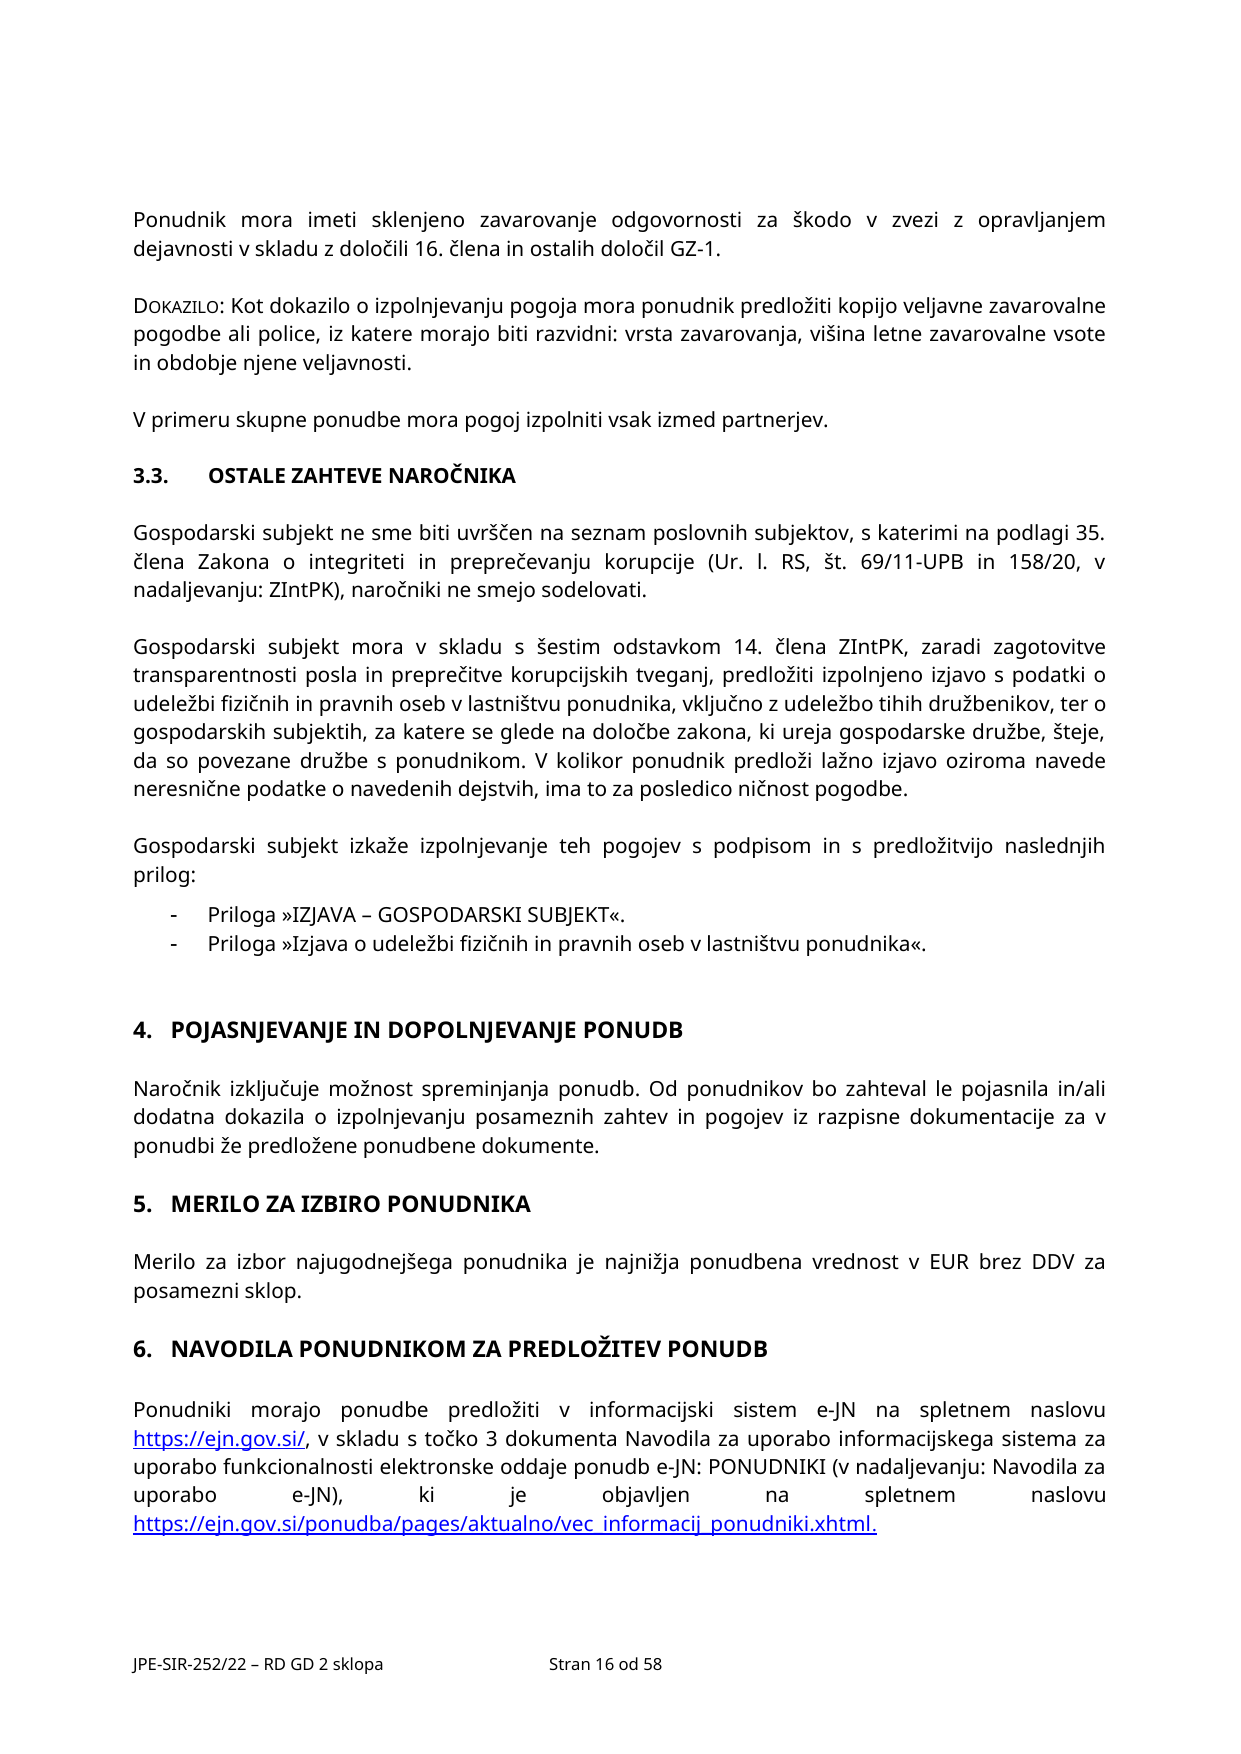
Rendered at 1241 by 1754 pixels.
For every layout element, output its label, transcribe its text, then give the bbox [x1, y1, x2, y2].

text Dokazilo: Kot dokazilo o izpolnjevanju pogoja mora ponudnik predložiti kopijo veljavne zavarovalne pogodbe ali police, iz katere morajo biti razvidni: vrsta zavarovanja, višina letne zavarovalne vsote in obdobje njene veljavnosti. [133, 291, 1107, 376]
text Gospodarski subjekt mora v skladu s šestim odstavkom 14. člena ZIntPK, zaradi zagotovitve transparentnosti posla in preprečitve korupcijskih tveganj, predložiti izpolnjeno izjavo s podatki o udeležbi fizičnih in pravnih oseb v lastništvu ponudnika, vključno z udeležbo tihih družbenikov, ter o gospodarskih subjektih, za katere se glede na določbe zakona, ki ureja gospodarske družbe, šteje, da so povezane družbe s ponudnikom. V kolikor ponudnik predloži lažno izjavo oziroma navede neresnične podatke o navedenih dejstvih, ima to za posledico ničnost pogodbe. [133, 632, 1107, 803]
text Merilo za izbor najugodnejšega ponudnika je najnižja ponudbena vrednost v EUR brez DDV za posamezni sklop. [133, 1247, 1107, 1304]
text Ponudniki morajo ponudbe predložiti v informacijski sistem e-JN na spletnem naslovu https://ejn.gov.si/, v skladu s točko 3 dokumenta Navodila za uporabo informacijskega sistema za uporabo funkcionalnosti elektronske oddaje ponudb e-JN: PONUDNIKI (v nadaljevanju: Navodila za uporabo e-JN), ki je objavljen na spletnem naslovu https://ejn.gov.si/ponudba/pages/aktualno/vec_informacij_ponudniki.xhtml. [133, 1395, 1107, 1537]
text V primeru skupne ponudbe mora pogoj izpolniti vsak izmed partnerjev. [133, 405, 1107, 433]
list Priloga »Izjava o udeležbi fizičnih in pravnih oseb v lastništvu ponudnika«. [170, 929, 1107, 957]
list NAVODILA PONUDNIKOM ZA PREDLOŽITEV PONUDB [133, 1333, 1107, 1364]
text Gospodarski subjekt izkaže izpolnjevanje teh pogojev s podpisom in s predložitvijo naslednjih prilog: [133, 831, 1107, 888]
list Priloga »IZJAVA – GOSPODARSKI SUBJEKT«. [170, 901, 1107, 929]
list OSTALE ZAHTEVE NAROČNIKA [133, 462, 1107, 490]
text Naročnik izključuje možnost spreminjanja ponudb. Od ponudnikov bo zahteval le pojasnila in/ali dodatna dokazila o izpolnjevanju posameznih zahtev in pogojev iz razpisne dokumentacije za v ponudbi že predložene ponudbene dokumente. [133, 1074, 1107, 1159]
text Gospodarski subjekt ne sme biti uvrščen na seznam poslovnih subjektov, s katerimi na podlagi 35. člena Zakona o integriteti in preprečevanju korupcije (Ur. l. RS, št. 69/11-UPB in 158/20, v nadaljevanju: ZIntPK), naročniki ne smejo sodelovati. [133, 518, 1107, 604]
list MERILO ZA IZBIRO PONUDNIKA [133, 1188, 1107, 1219]
list POJASNJEVANJE IN DOPOLNJEVANJE PONUDB [133, 1014, 1107, 1046]
text Ponudnik mora imeti sklenjeno zavarovanje odgovornosti za škodo v zvezi z opravljanjem dejavnosti v skladu z določili 16. člena in ostalih določil GZ-1. [133, 206, 1107, 262]
